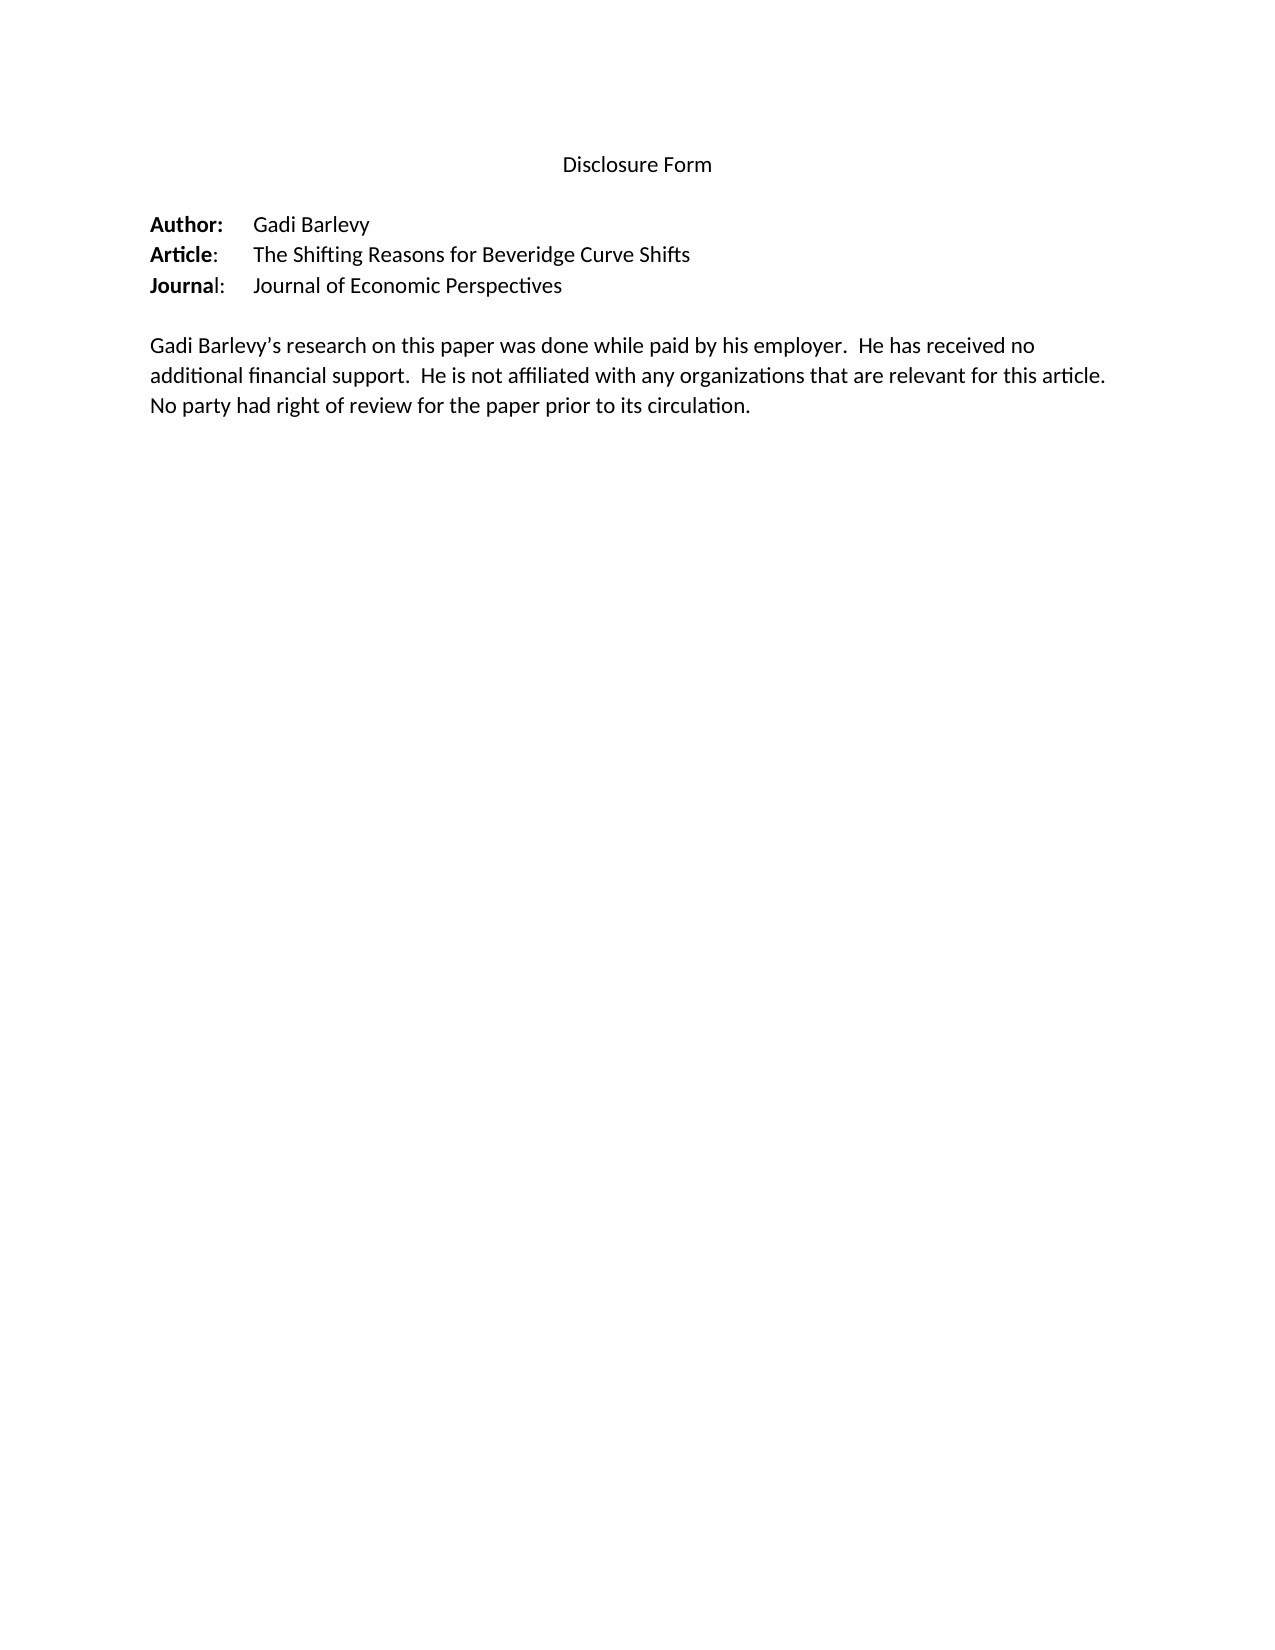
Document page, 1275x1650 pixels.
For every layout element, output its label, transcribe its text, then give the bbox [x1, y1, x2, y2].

text Author: Gadi Barlevy [150, 210, 1125, 238]
text Article: The Shifting Reasons for Beveridge Curve Shifts [150, 241, 1125, 269]
text Gadi Barlevy’s research on this paper was done while paid by his employer. He has received no additional financial support. He is not affiliated with any organizations that are relevant for this article. No party had right of review for the paper prior to its circulation. [150, 331, 1125, 420]
text Disclosure Form [150, 150, 1125, 178]
text Journal: Journal of Economic Perspectives [150, 271, 1125, 299]
